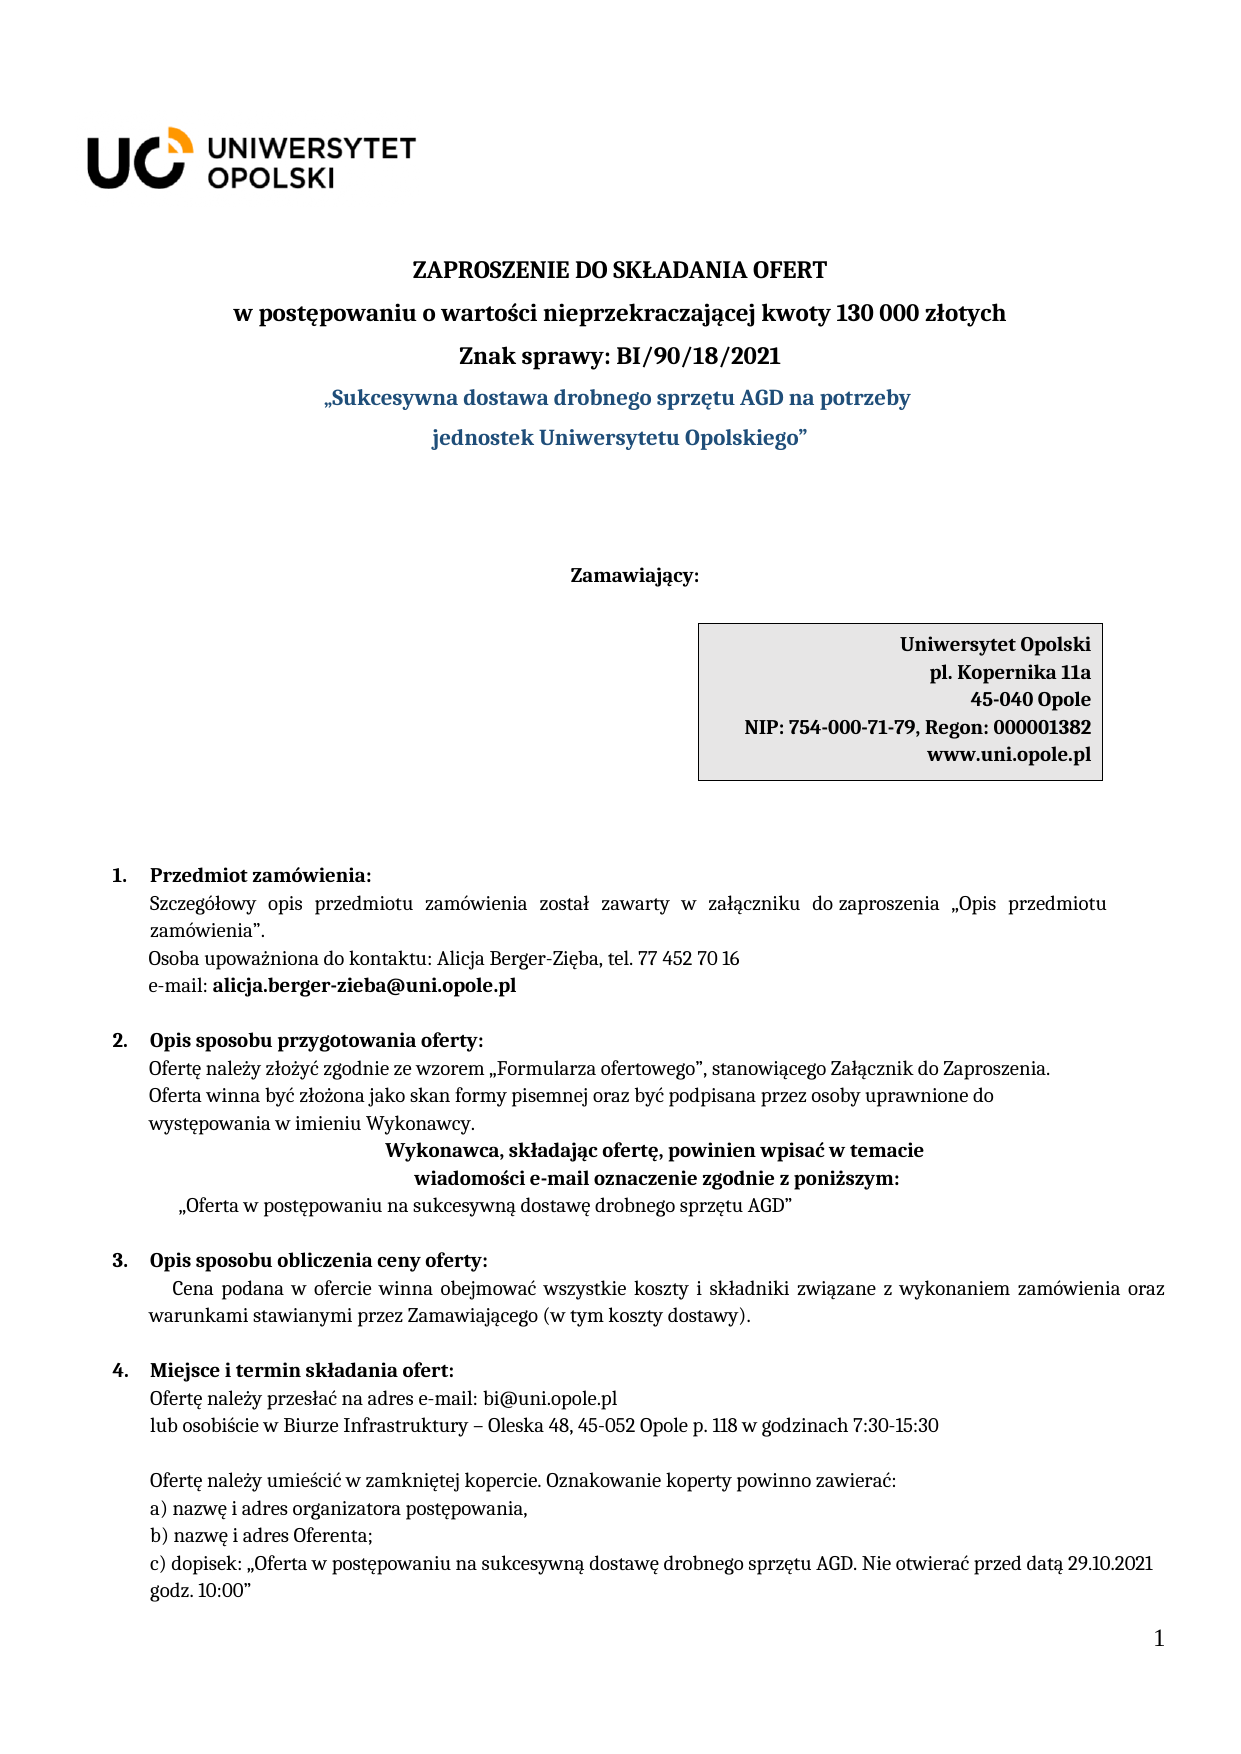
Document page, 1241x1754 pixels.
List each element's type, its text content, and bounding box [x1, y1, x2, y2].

text w postępowaniu o wartości nieprzekraczającej kwoty 130 000 złotych [75, 299, 1165, 327]
text lub osobiście w Biurze Infrastruktury – Oleska 48, 45-052 Opole p. 118 w godzinach 7:30-15:30 [150, 1414, 1165, 1438]
list Przedmiot zamówienia: [112, 864, 1107, 888]
text Wykonawca, składając ofertę, powinien wpisać w temacie wiadomości e-mail oznaczenie zgodnie z poniższym: [149, 1139, 1165, 1190]
text Ofertę należy przesłać na adres e-mail: bi@uni.opole.pl [150, 1386, 1165, 1410]
picture [75, 110, 421, 207]
text Ofertę należy złożyć zgodnie ze wzorem „Formularza ofertowego”, stanowiącego Załącznik do Zaproszenia. [149, 1056, 1165, 1080]
text Zamawiający: [104, 563, 1165, 587]
table_header Uniwersytet Opolski pl. Kopernika 11a 45-040 Opole NIP: 754-000-71-79, Regon: 000001382 www.uni.opole.pl [699, 624, 1102, 780]
text Ofertę należy umieścić w zamkniętej kopercie. Oznakowanie koperty powinno zawierać: [150, 1469, 1165, 1493]
text c) dopisek: „Oferta w postępowaniu na sukcesywną dostawę drobnego sprzętu AGD. Nie otwierać przed datą 29.10.2021 godz. 10:00” [150, 1551, 1165, 1603]
text Cena podana w ofercie winna obejmować wszystkie koszty i składniki związane z wykonaniem zamówienia oraz warunkami stawianymi przez Zamawiającego (w tym koszty dostawy). [112, 1276, 1165, 1328]
text a) nazwę i adres organizatora postępowania, [150, 1496, 1165, 1520]
text Osoba upoważniona do kontaktu: Alicja Berger-Zięba, tel. 77 452 70 16 e-mail: alicja.berger-zieba@uni.opole.pl [75, 946, 1165, 998]
list Miejsce i termin składania ofert: [112, 1359, 1165, 1383]
text „Sukcesywna dostawa drobnego sprzętu AGD na potrzeby jednostek Uniwersytetu Opolskiego” [75, 385, 1165, 451]
text „Oferta w postępowaniu na sukcesywną dostawę drobnego sprzętu AGD” [178, 1194, 1165, 1218]
list Opis sposobu przygotowania oferty: [112, 1029, 1165, 1053]
text Oferta winna być złożona jako skan formy pisemnej oraz być podpisana przez osoby uprawnione do występowania w imieniu Wykonawcy. [149, 1084, 1165, 1135]
list Opis sposobu obliczenia ceny oferty: [112, 1249, 1165, 1273]
text Szczegółowy opis przedmiotu zamówienia został zawarty w załączniku do zaproszenia „Opis przedmiotu zamówienia”. [150, 891, 1107, 943]
text ZAPROSZENIE DO SKŁADANIA OFERT [75, 256, 1165, 284]
text b) nazwę i adres Oferenta; [150, 1524, 1165, 1548]
text Znak sprawy: BI/90/18/2021 [75, 342, 1165, 371]
